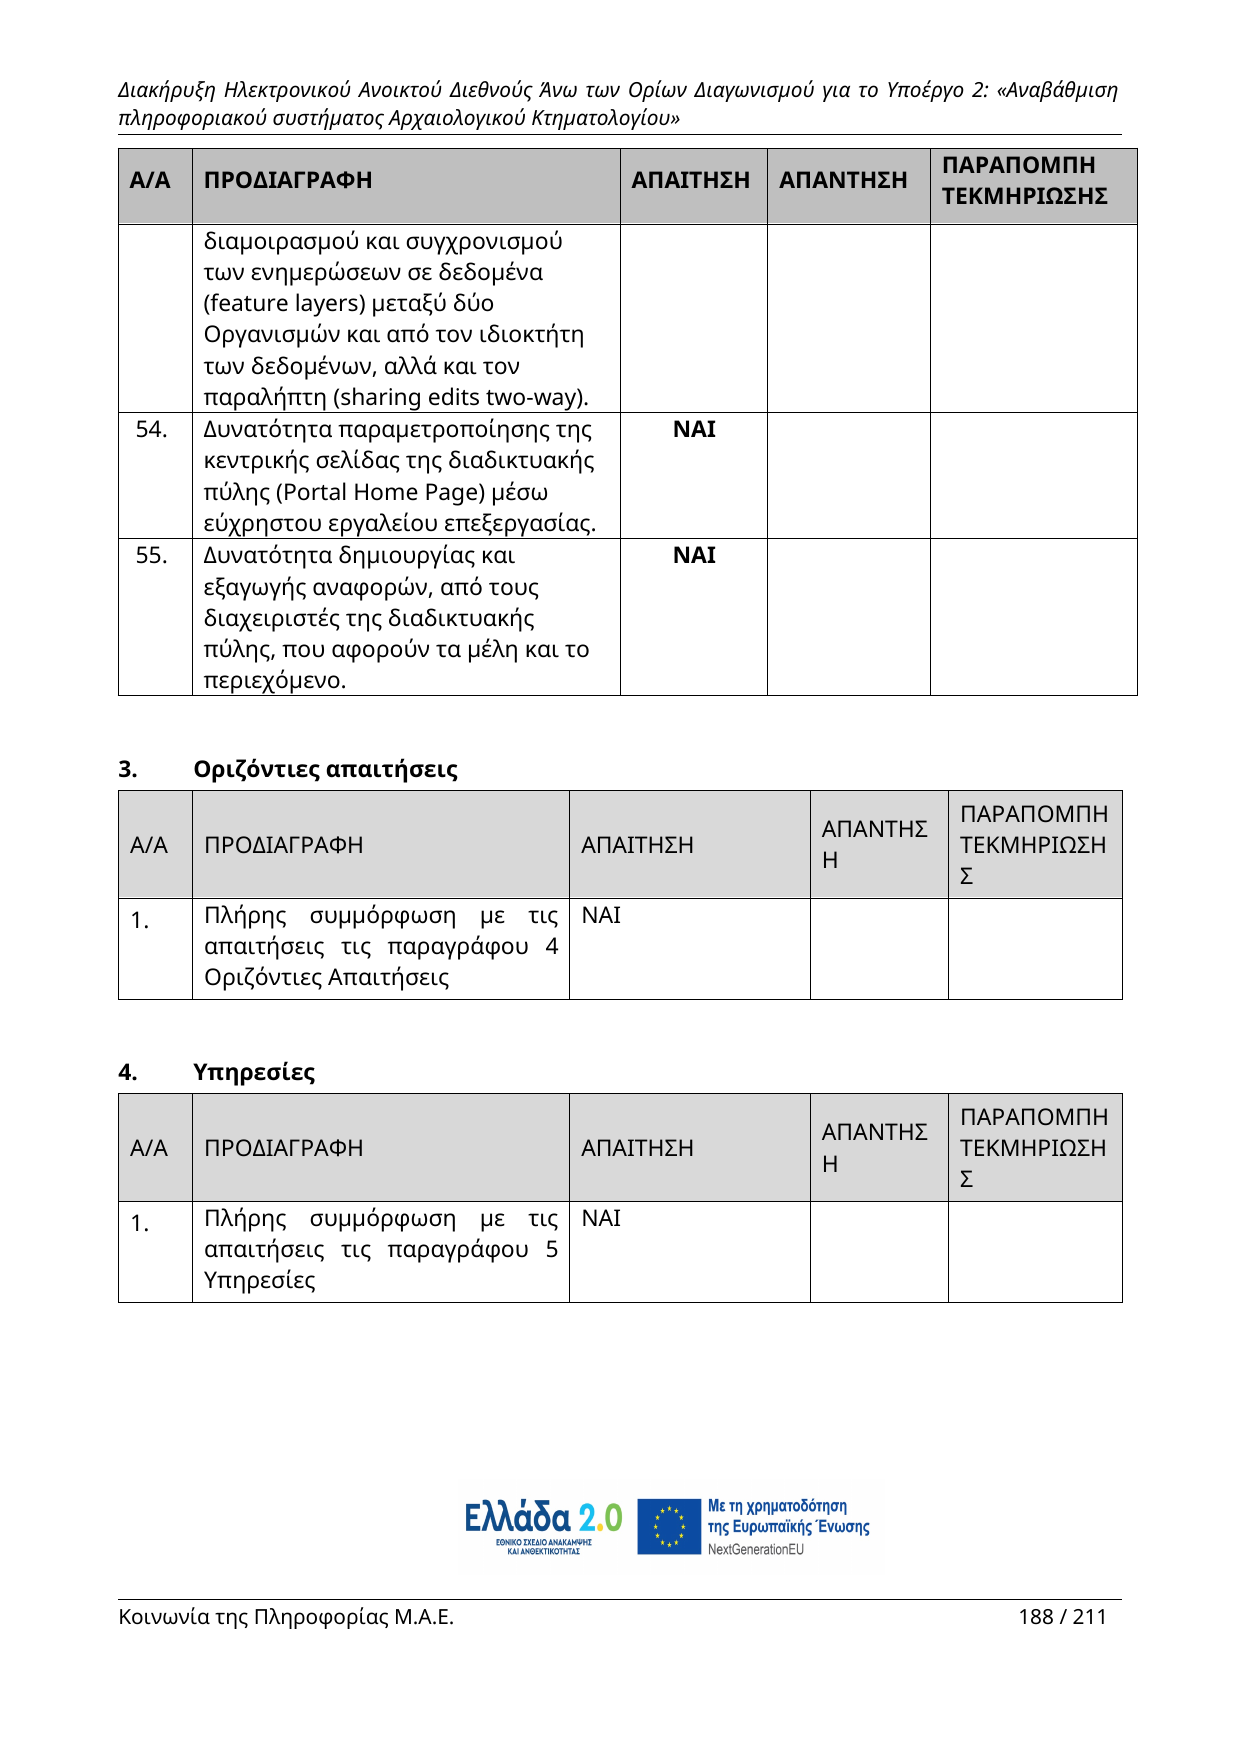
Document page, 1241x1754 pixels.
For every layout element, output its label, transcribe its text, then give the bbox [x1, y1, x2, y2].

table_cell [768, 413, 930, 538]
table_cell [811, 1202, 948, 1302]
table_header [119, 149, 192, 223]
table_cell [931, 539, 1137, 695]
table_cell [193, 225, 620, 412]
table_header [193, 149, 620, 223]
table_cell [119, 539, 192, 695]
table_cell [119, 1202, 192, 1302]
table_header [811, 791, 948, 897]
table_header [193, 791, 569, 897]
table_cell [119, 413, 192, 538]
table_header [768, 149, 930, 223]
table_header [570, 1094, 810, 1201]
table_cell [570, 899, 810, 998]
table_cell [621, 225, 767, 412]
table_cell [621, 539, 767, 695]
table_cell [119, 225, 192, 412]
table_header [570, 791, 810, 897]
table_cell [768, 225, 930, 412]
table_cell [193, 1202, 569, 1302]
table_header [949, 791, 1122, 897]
subtitle 4. Υπηρεσίες [118, 1056, 1122, 1087]
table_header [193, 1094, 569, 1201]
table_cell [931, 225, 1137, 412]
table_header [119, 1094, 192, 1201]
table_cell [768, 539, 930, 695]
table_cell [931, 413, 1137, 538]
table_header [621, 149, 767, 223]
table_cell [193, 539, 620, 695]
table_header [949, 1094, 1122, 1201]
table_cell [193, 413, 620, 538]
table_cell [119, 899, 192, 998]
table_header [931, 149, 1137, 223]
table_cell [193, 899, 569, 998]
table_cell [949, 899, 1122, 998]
picture [457, 1479, 885, 1575]
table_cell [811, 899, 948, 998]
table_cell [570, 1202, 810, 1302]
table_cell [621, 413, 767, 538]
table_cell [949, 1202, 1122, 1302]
subtitle 3. Οριζόντιες απαιτήσεις [118, 753, 1122, 784]
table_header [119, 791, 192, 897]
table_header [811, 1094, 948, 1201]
